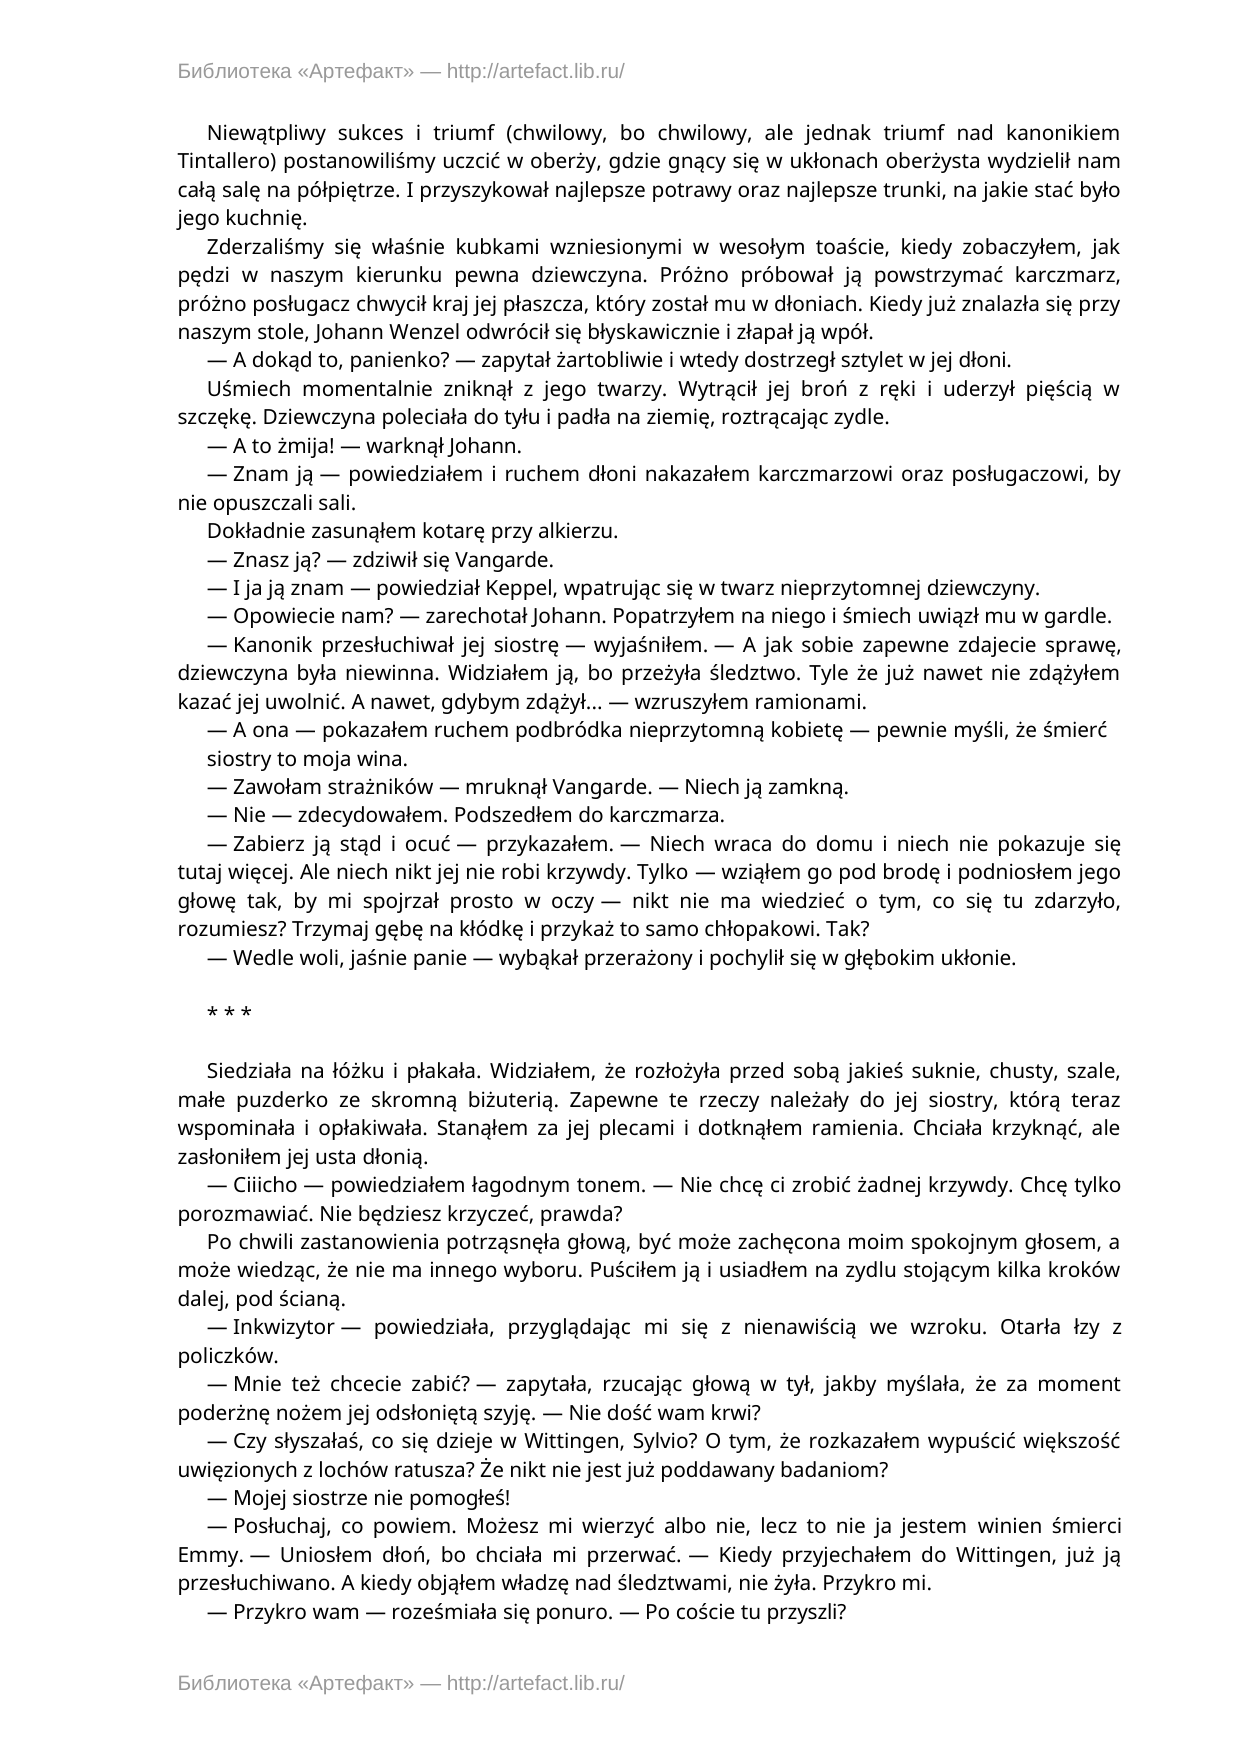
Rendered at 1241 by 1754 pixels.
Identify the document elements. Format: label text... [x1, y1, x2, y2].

text Zderzaliśmy się właśnie kubkami wzniesionymi w wesołym toaście, kiedy zobaczyłem, jak pędzi w naszym kierunku pewna dziewczyna. Próżno próbował ją powstrzymać karczmarz, próżno posługacz chwycił kraj jej płaszcza, który został mu w dłoniach. Kiedy już znalazła się przy naszym stole, Johann Wenzel odwrócił się błyskawicznie i złapał ją wpół. [177, 232, 1122, 346]
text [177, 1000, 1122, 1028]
text Niewątpliwy sukces i triumf (chwilowy, bo chwilowy, ale jednak triumf nad kanonikiem Tintallero) postanowiliśmy uczcić w oberży, gdzie gnący się w ukłonach oberżysta wydzielił nam całą salę na półpiętrze. I przyszykował najlepsze potrawy oraz najlepsze trunki, na jakie stać było jego kuchnię. [177, 118, 1122, 232]
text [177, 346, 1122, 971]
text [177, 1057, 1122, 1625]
